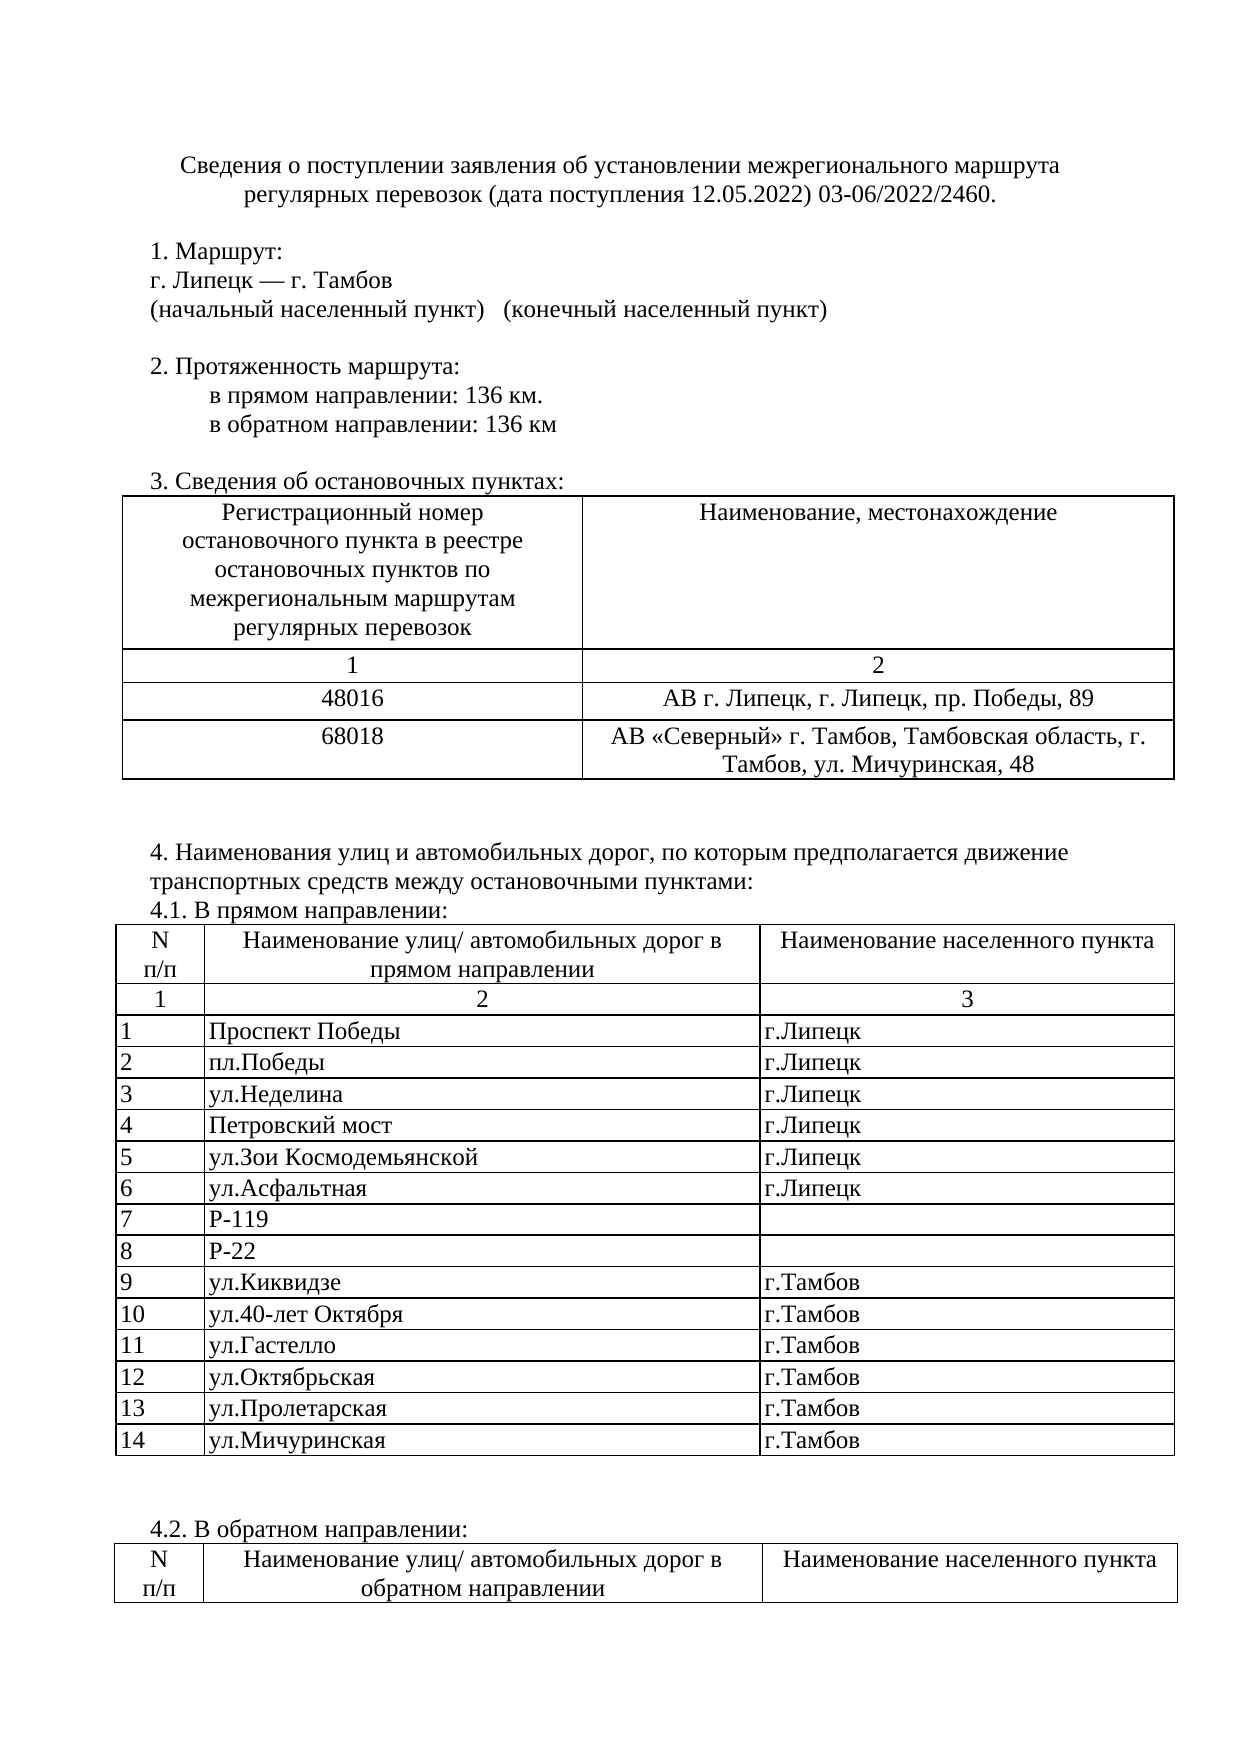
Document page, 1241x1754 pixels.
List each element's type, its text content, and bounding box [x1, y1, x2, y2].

table_cell ул.Пролетарская [205, 1393, 759, 1423]
table_header Наименование населенного пункта [761, 925, 1174, 983]
table_cell ул.Асфальтная [205, 1173, 759, 1203]
table_cell 5 [117, 1142, 204, 1171]
table_cell ул.40-лет Октября [205, 1299, 759, 1329]
table_cell г.Липецк [761, 1173, 1174, 1203]
table_header Регистрационный номер остановочного пункта в реестре остановочных пунктов по межрегиональным маршрутам регулярных перевозок [123, 497, 582, 648]
table_cell ул.Мичуринская [205, 1425, 759, 1454]
text в обратном направлении: 136 км [150, 409, 1090, 437]
table_header N п/п [115, 1544, 203, 1601]
table_cell АВ «Северный» г. Тамбов, Тамбовская область, г. Тамбов, ул. Мичуринская, 48 [583, 721, 1173, 778]
table_cell г.Липецк [761, 1142, 1174, 1171]
table_cell ул.Зои Космодемьянской [205, 1142, 759, 1171]
table_header Наименование населенного пункта [763, 1544, 1177, 1601]
text 1. Маршрут: [150, 236, 1090, 265]
table_cell Проспект Победы [205, 1016, 759, 1046]
table_header Наименование улиц/ автомобильных дорог в прямом направлении [205, 925, 759, 983]
table_cell 2 [117, 1047, 204, 1077]
table_cell 3 [117, 1079, 204, 1108]
table_cell 12 [117, 1362, 204, 1392]
text 4.1. В прямом направлении: [150, 895, 1090, 924]
table_cell 10 [117, 1299, 204, 1329]
table_cell г.Липецк [761, 1016, 1174, 1046]
table_cell 8 [117, 1236, 204, 1266]
table_cell [761, 1236, 1174, 1266]
table_cell АВ г. Липецк, г. Липецк, пр. Победы, 89 [583, 683, 1173, 719]
table_cell г.Тамбов [761, 1299, 1174, 1329]
table_cell 1 [117, 984, 204, 1014]
table_header Наименование, местонахождение [583, 497, 1173, 648]
table_cell г.Тамбов [761, 1362, 1174, 1392]
table_cell г.Тамбов [761, 1267, 1174, 1297]
text в прямом направлении: 136 км. [150, 380, 1090, 409]
text (начальный населенный пункт) (конечный населенный пункт) [150, 294, 1090, 322]
table_cell 1 [117, 1016, 204, 1046]
text 4.2. В обратном направлении: [150, 1514, 1090, 1542]
table_cell ул.Гастелло [205, 1330, 759, 1360]
table_cell 2 [583, 650, 1173, 681]
table_cell 1 [123, 650, 582, 681]
table_cell ул.Октябрьская [205, 1362, 759, 1392]
table_cell г.Липецк [761, 1110, 1174, 1140]
table_header N п/п [117, 925, 204, 983]
table_cell ул.Киквидзе [205, 1267, 759, 1297]
table_cell 4 [117, 1110, 204, 1140]
text 2. Протяженность маршрута: [150, 351, 1090, 380]
table_cell г.Липецк [761, 1047, 1174, 1077]
table_cell Р-119 [205, 1205, 759, 1234]
table_cell 14 [117, 1425, 204, 1454]
text 3. Сведения об остановочных пунктах: [150, 466, 1090, 495]
table_cell г.Тамбов [761, 1425, 1174, 1454]
table_cell 68018 [123, 721, 582, 778]
table_cell 11 [117, 1330, 204, 1360]
table_cell г.Липецк [761, 1079, 1174, 1108]
table_cell 7 [117, 1205, 204, 1234]
table_cell пл.Победы [205, 1047, 759, 1077]
table_cell г.Тамбов [761, 1330, 1174, 1360]
table_cell Р-22 [205, 1236, 759, 1266]
table_cell г.Тамбов [761, 1393, 1174, 1423]
table_cell [761, 1205, 1174, 1234]
table_cell 9 [117, 1267, 204, 1297]
table_cell 2 [205, 984, 759, 1014]
table_header Наименование улиц/ автомобильных дорог в обратном направлении [204, 1544, 762, 1601]
table_cell ул.Неделина [205, 1079, 759, 1108]
text 4. Наименования улиц и автомобильных дорог, по которым предполагается движение транспортных средств между остановочными пунктами: [150, 837, 1090, 895]
table_cell Петровский мост [205, 1110, 759, 1140]
table_cell 48016 [123, 683, 582, 719]
table_cell 3 [761, 984, 1174, 1014]
table_cell 6 [117, 1173, 204, 1203]
text г. Липецк — г. Тамбов [150, 265, 1090, 294]
table_cell 13 [117, 1393, 204, 1423]
text Сведения о поступлении заявления об установлении межрегионального маршрута регулярных перевозок (дата поступления 12.05.2022) 03-06/2022/2460. [150, 150, 1090, 207]
